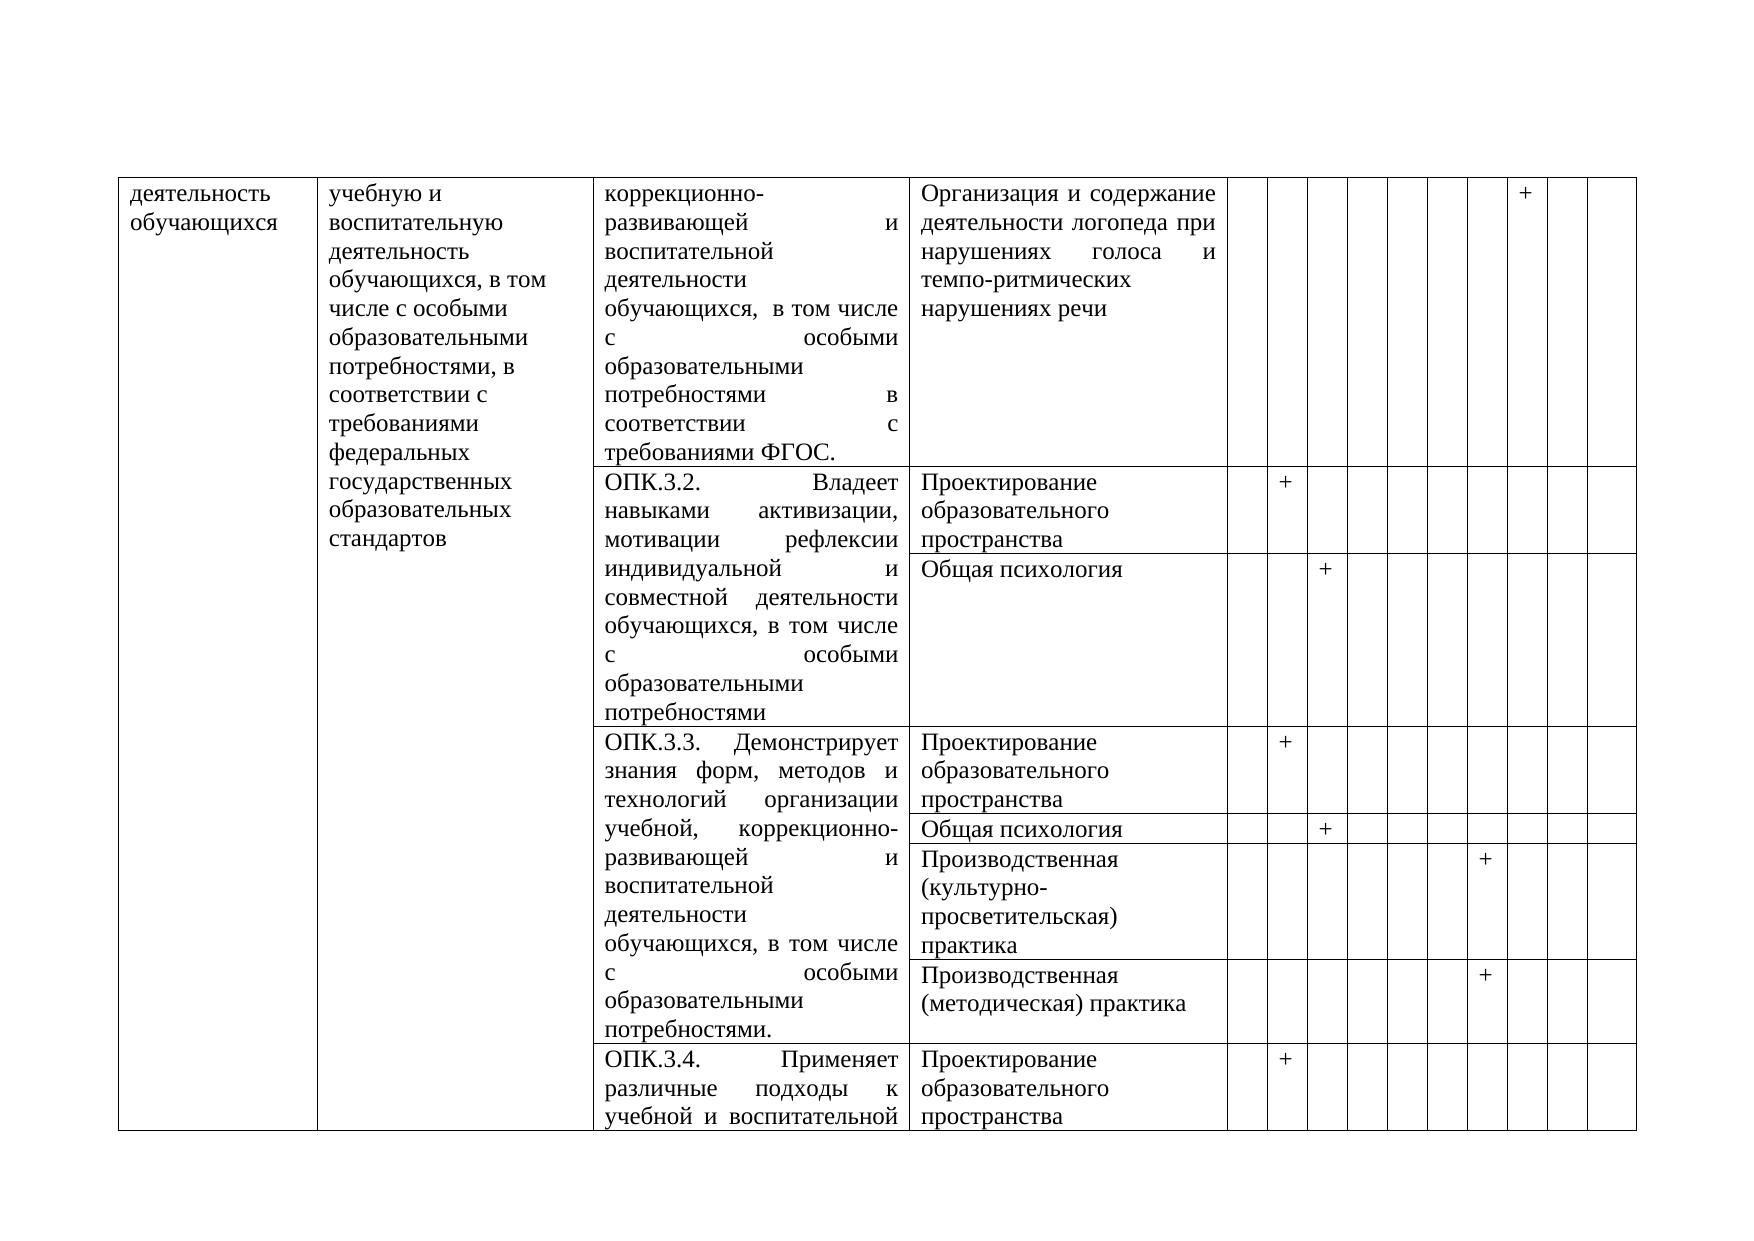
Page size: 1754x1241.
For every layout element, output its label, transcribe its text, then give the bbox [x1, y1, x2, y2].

table_cell [1548, 467, 1587, 553]
table_cell [1388, 727, 1427, 813]
table_cell + [1268, 727, 1307, 813]
table_cell [1548, 814, 1587, 843]
table_cell [1468, 1044, 1507, 1130]
table_cell + [1308, 814, 1347, 843]
table_cell [1428, 814, 1467, 843]
table_cell [1388, 960, 1427, 1043]
table_cell + [1268, 1044, 1307, 1130]
table_cell + [1468, 960, 1507, 1043]
table_cell [1348, 960, 1387, 1043]
table_cell [1548, 844, 1587, 959]
table_cell [1468, 814, 1507, 843]
table_cell [1228, 554, 1267, 726]
table_cell [1508, 467, 1547, 553]
table_cell [1348, 727, 1387, 813]
table_cell [1388, 844, 1427, 959]
table_cell [1308, 178, 1347, 466]
table_cell [1588, 554, 1636, 726]
table_cell [1388, 814, 1427, 843]
table_cell [1348, 554, 1387, 726]
table_cell [1228, 844, 1267, 959]
table_cell [1428, 554, 1467, 726]
table_cell [1388, 467, 1427, 553]
table_cell [1548, 727, 1587, 813]
table_cell [1428, 1044, 1467, 1130]
table_cell [1308, 1044, 1347, 1130]
table_cell [1308, 727, 1347, 813]
table_cell [1348, 467, 1387, 553]
table_cell Общая психология [910, 554, 1227, 726]
table_cell [1228, 727, 1267, 813]
table_cell [1588, 467, 1636, 553]
table_cell [1428, 960, 1467, 1043]
table_cell + [1308, 554, 1347, 726]
table_cell [1268, 178, 1307, 466]
table_cell [1268, 844, 1307, 959]
table_cell [1548, 960, 1587, 1043]
table_cell [1428, 178, 1467, 466]
table_cell [1388, 178, 1427, 466]
table_cell [1508, 844, 1547, 959]
table_cell [1388, 554, 1427, 726]
table_cell [1228, 467, 1267, 553]
table_cell [1428, 844, 1467, 959]
table_cell [1428, 727, 1467, 813]
table_cell [1588, 960, 1636, 1043]
table_cell [1268, 960, 1307, 1043]
table_cell [1348, 1044, 1387, 1130]
table_cell Общая психология [910, 814, 1227, 843]
table_cell Организация и содержание деятельности логопеда при нарушениях голоса и темпо-ритмических нарушениях речи [910, 178, 1227, 466]
table_cell ОПК.3.3. Демонстрирует знания форм, методов и технологий организации учебной, коррекционно-развивающей и воспитательной деятельности обучающихся, в том числе с особыми образовательными потребностями. [594, 727, 909, 1043]
table_cell [1508, 727, 1547, 813]
table_cell [1588, 178, 1636, 466]
table_cell [1508, 1044, 1547, 1130]
table_cell [1508, 554, 1547, 726]
table_cell [1548, 554, 1587, 726]
table_cell [1588, 814, 1636, 843]
table_cell Производственная (культурно-просветительская) практика [910, 844, 1227, 959]
table_cell + [1468, 844, 1507, 959]
table_cell Проектирование образовательного пространства [910, 727, 1227, 813]
table_cell [1548, 178, 1587, 466]
table_cell + [1508, 178, 1547, 466]
table_cell [1468, 467, 1507, 553]
table_cell [1548, 1044, 1587, 1130]
table_cell [1308, 844, 1347, 959]
table_cell [1348, 178, 1387, 466]
table_cell [1588, 727, 1636, 813]
table_cell [1468, 727, 1507, 813]
table_cell [1228, 960, 1267, 1043]
table_cell [1388, 1044, 1427, 1130]
table_cell [1308, 467, 1347, 553]
table_cell [1268, 814, 1307, 843]
table_cell [1588, 844, 1636, 959]
table_cell + [1268, 467, 1307, 553]
table_cell Проектирование образовательного пространства [910, 467, 1227, 553]
table_cell ОПК.3.2. Владеет навыками активизации, мотивации рефлексии индивидуальной и совместной деятельности обучающихся, в том числе с особыми образовательными потребностями [594, 467, 909, 726]
table_cell [1348, 814, 1387, 843]
table_cell [1508, 814, 1547, 843]
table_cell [594, 1044, 909, 1130]
table_cell [1308, 960, 1347, 1043]
table_cell [1588, 1044, 1636, 1130]
table_cell [1468, 178, 1507, 466]
table_cell [1268, 554, 1307, 726]
table_cell [1508, 960, 1547, 1043]
table_cell [1348, 844, 1387, 959]
table_cell [1228, 1044, 1267, 1130]
table_cell Производственная (методическая) практика [910, 960, 1227, 1043]
table_cell [1468, 554, 1507, 726]
table_cell [1228, 814, 1267, 843]
table_cell Проектирование образовательного пространства [910, 1044, 1227, 1130]
table_cell [1428, 467, 1467, 553]
table_cell [1228, 178, 1267, 466]
